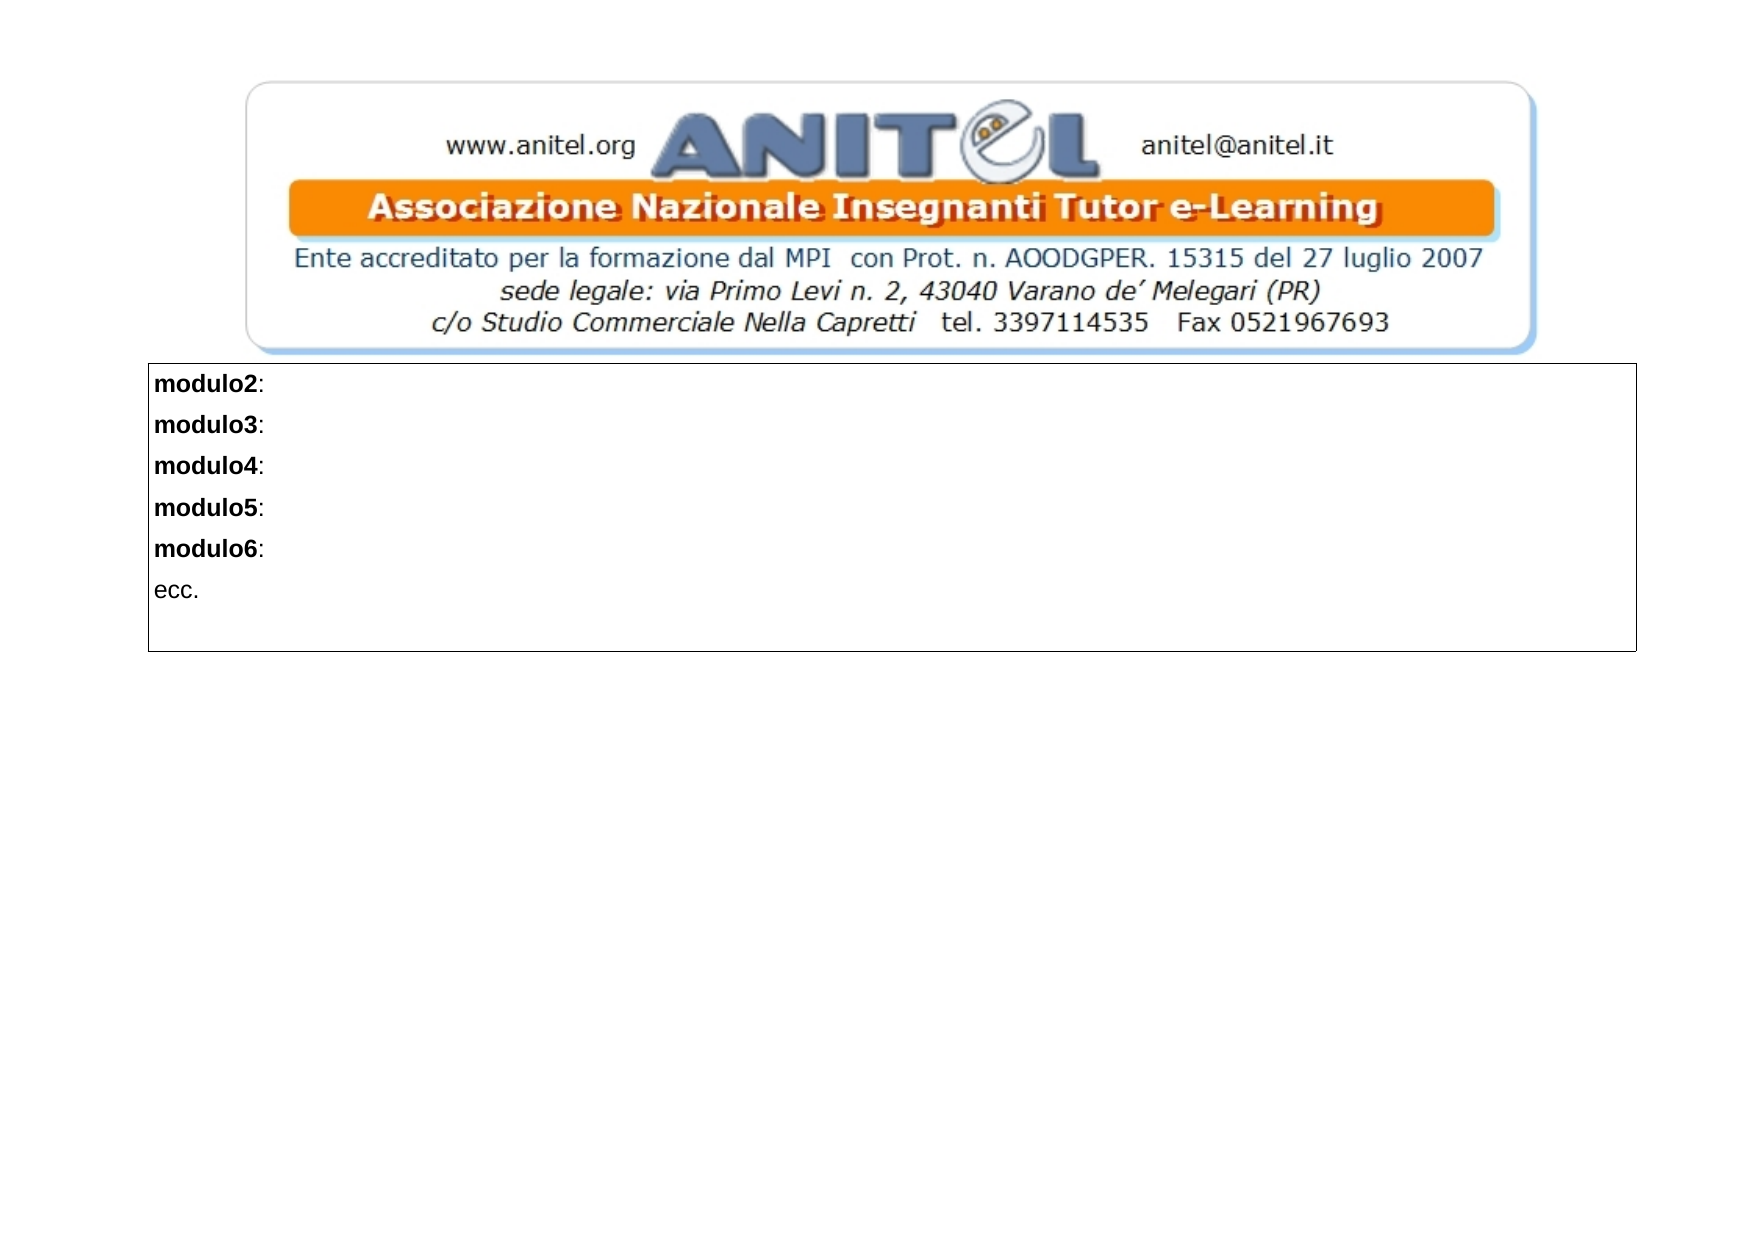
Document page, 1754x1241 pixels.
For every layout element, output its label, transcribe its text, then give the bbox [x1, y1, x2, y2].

picture [241, 73, 1543, 363]
table_cell • CONTENUTI: modulo1: modulo2: modulo3: modulo4: modulo5: modulo6: ecc. [149, 364, 1636, 651]
